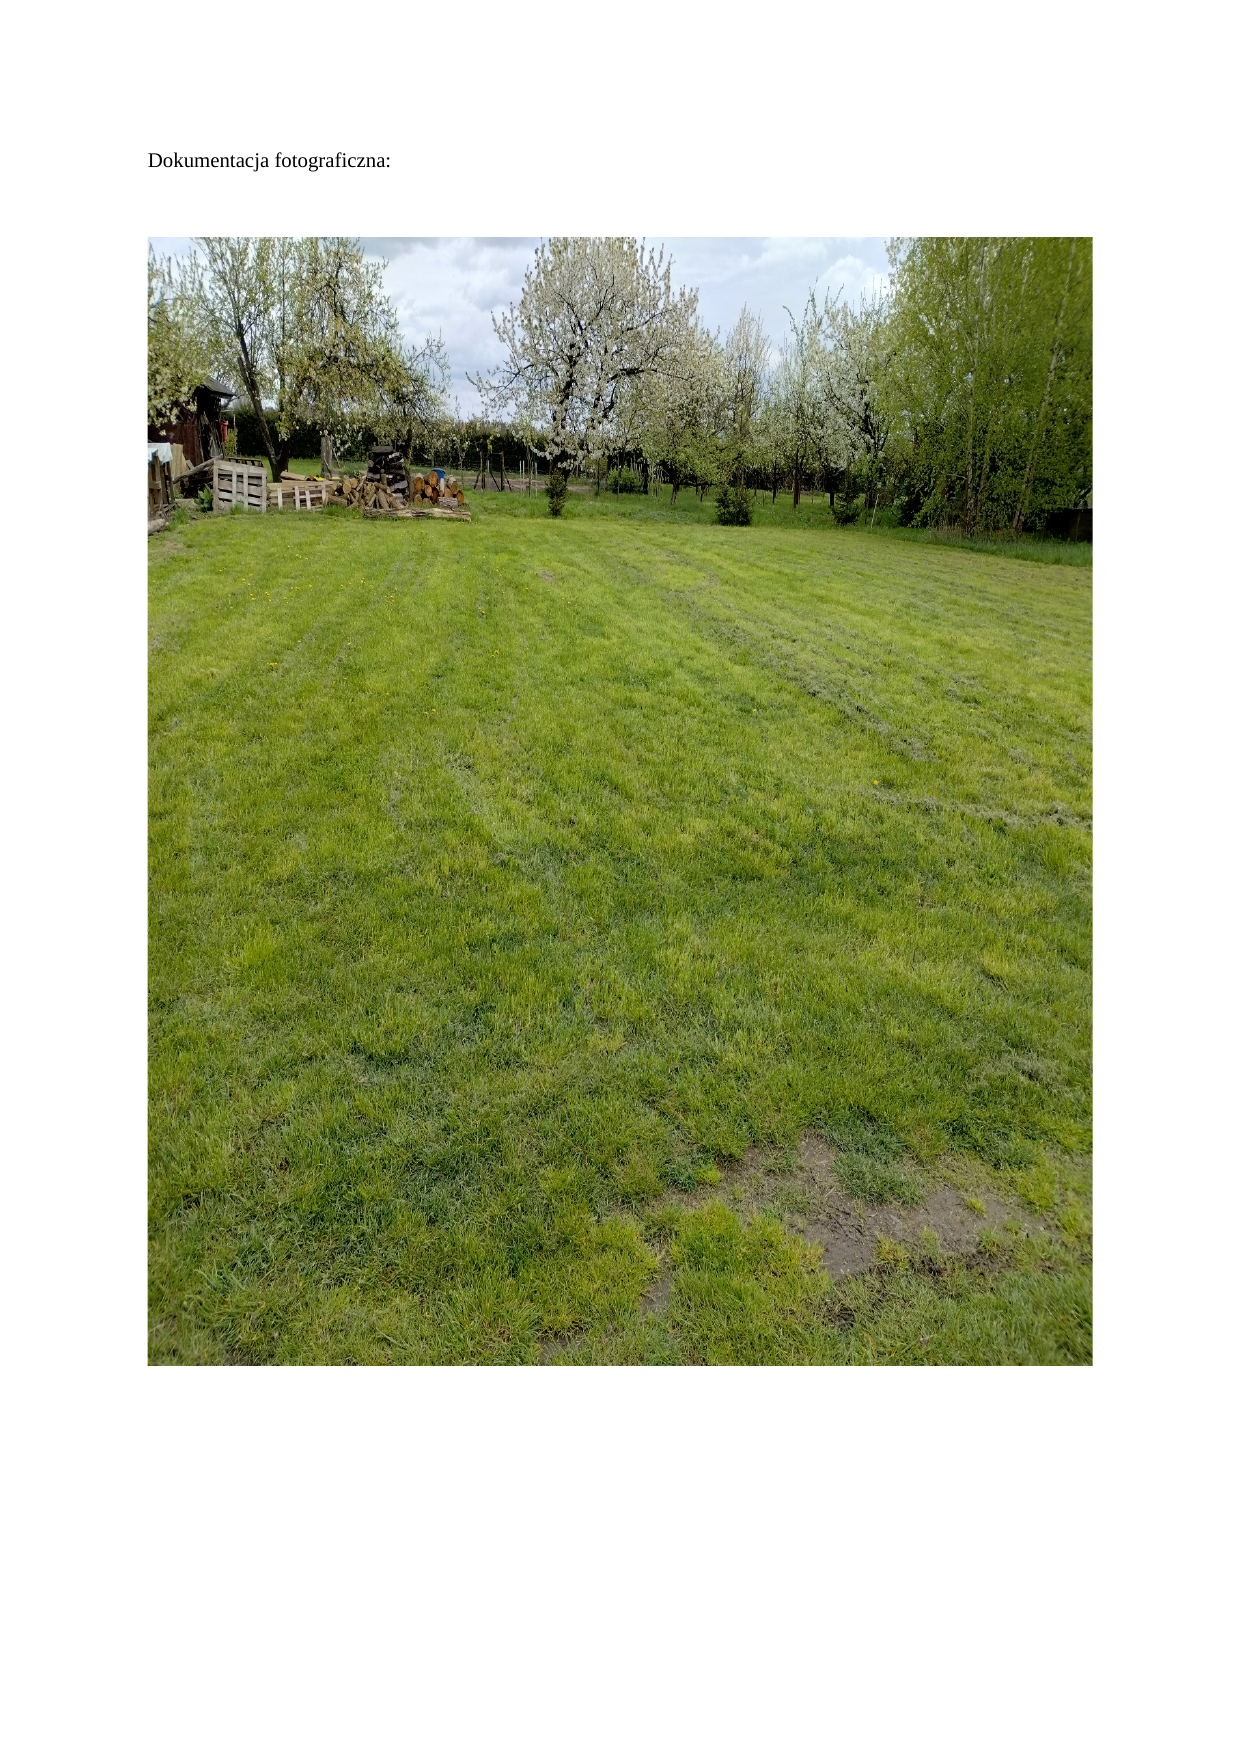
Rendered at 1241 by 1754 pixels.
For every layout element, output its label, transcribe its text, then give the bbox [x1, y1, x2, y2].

text Dokumentacja fotograficzna: [148, 148, 1093, 172]
picture [147, 237, 1093, 1366]
